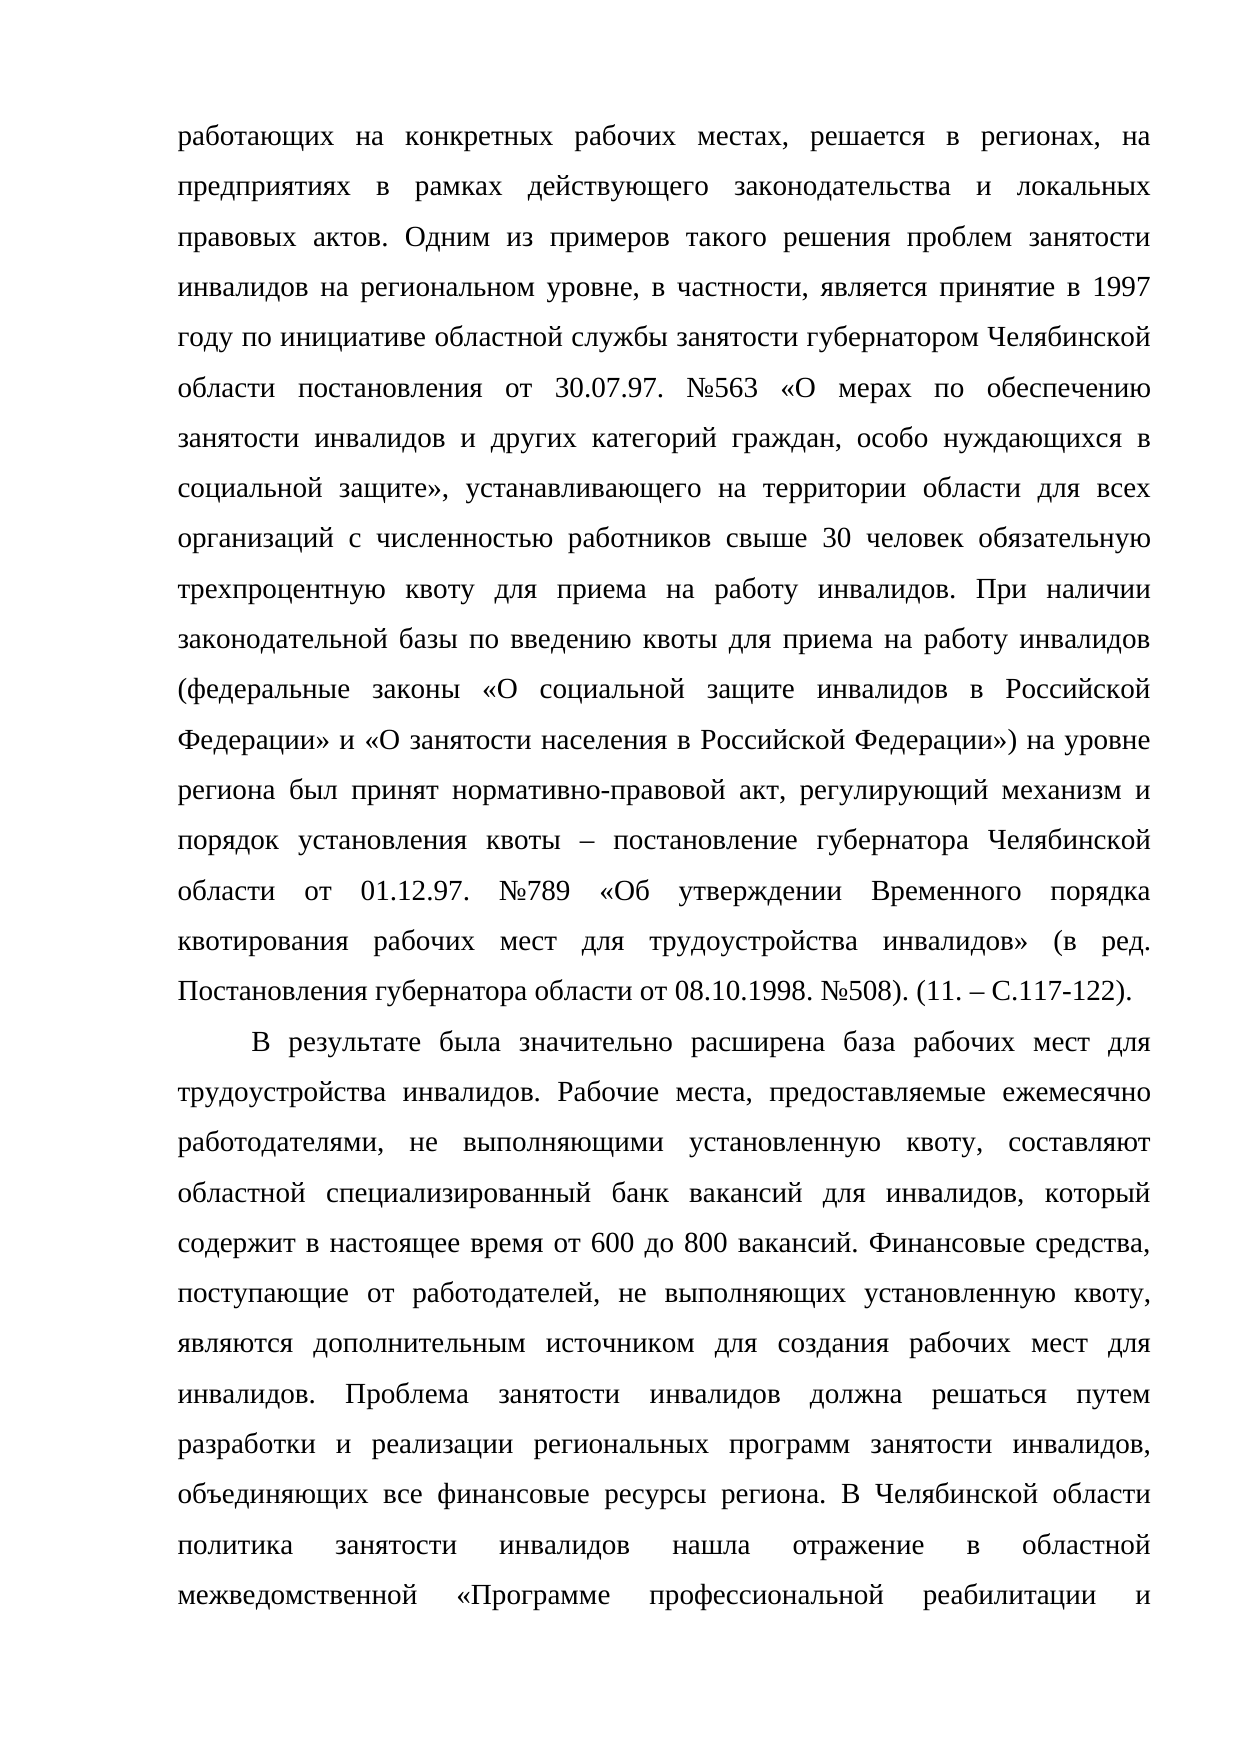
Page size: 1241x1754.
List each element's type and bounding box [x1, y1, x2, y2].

text [177, 118, 1152, 1007]
text [177, 1024, 1152, 1611]
